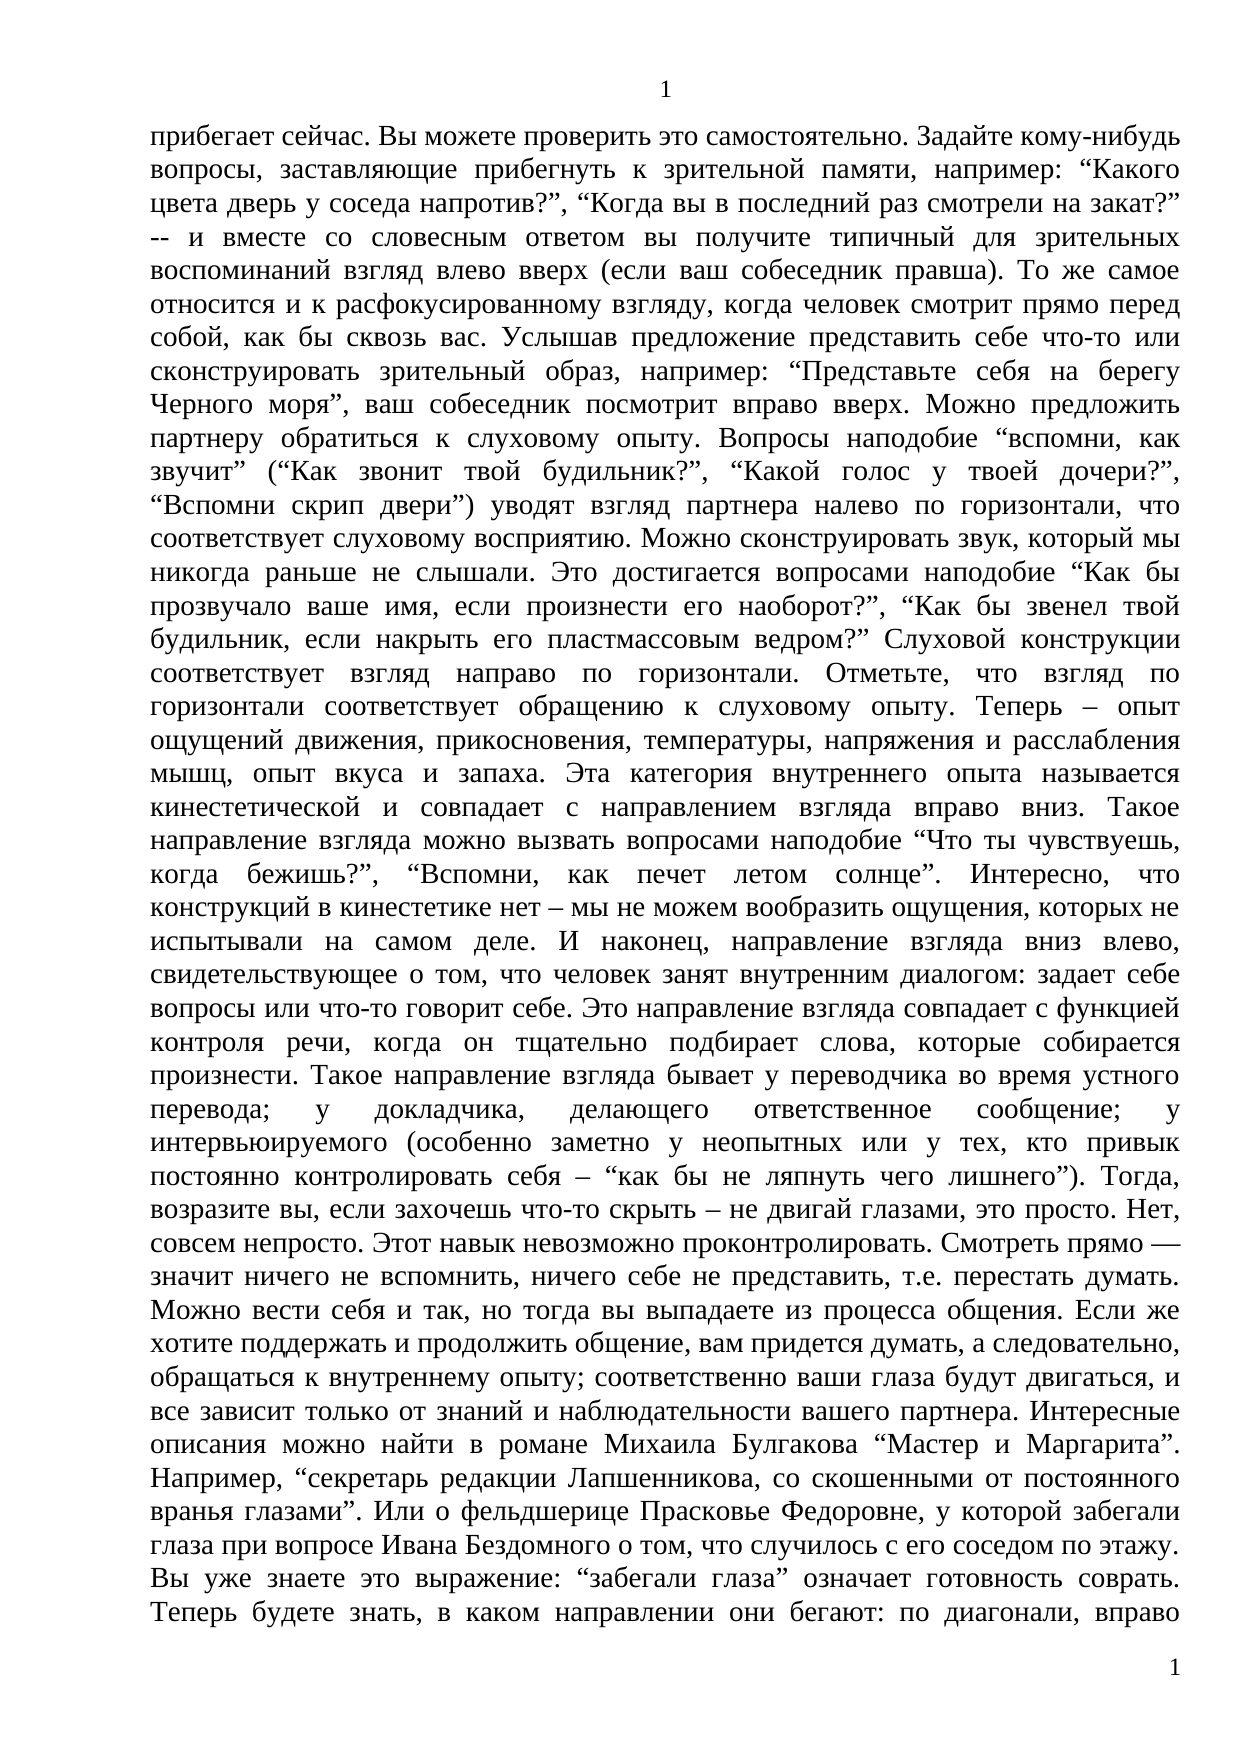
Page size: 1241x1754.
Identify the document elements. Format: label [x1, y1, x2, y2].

text [150, 118, 1181, 1627]
